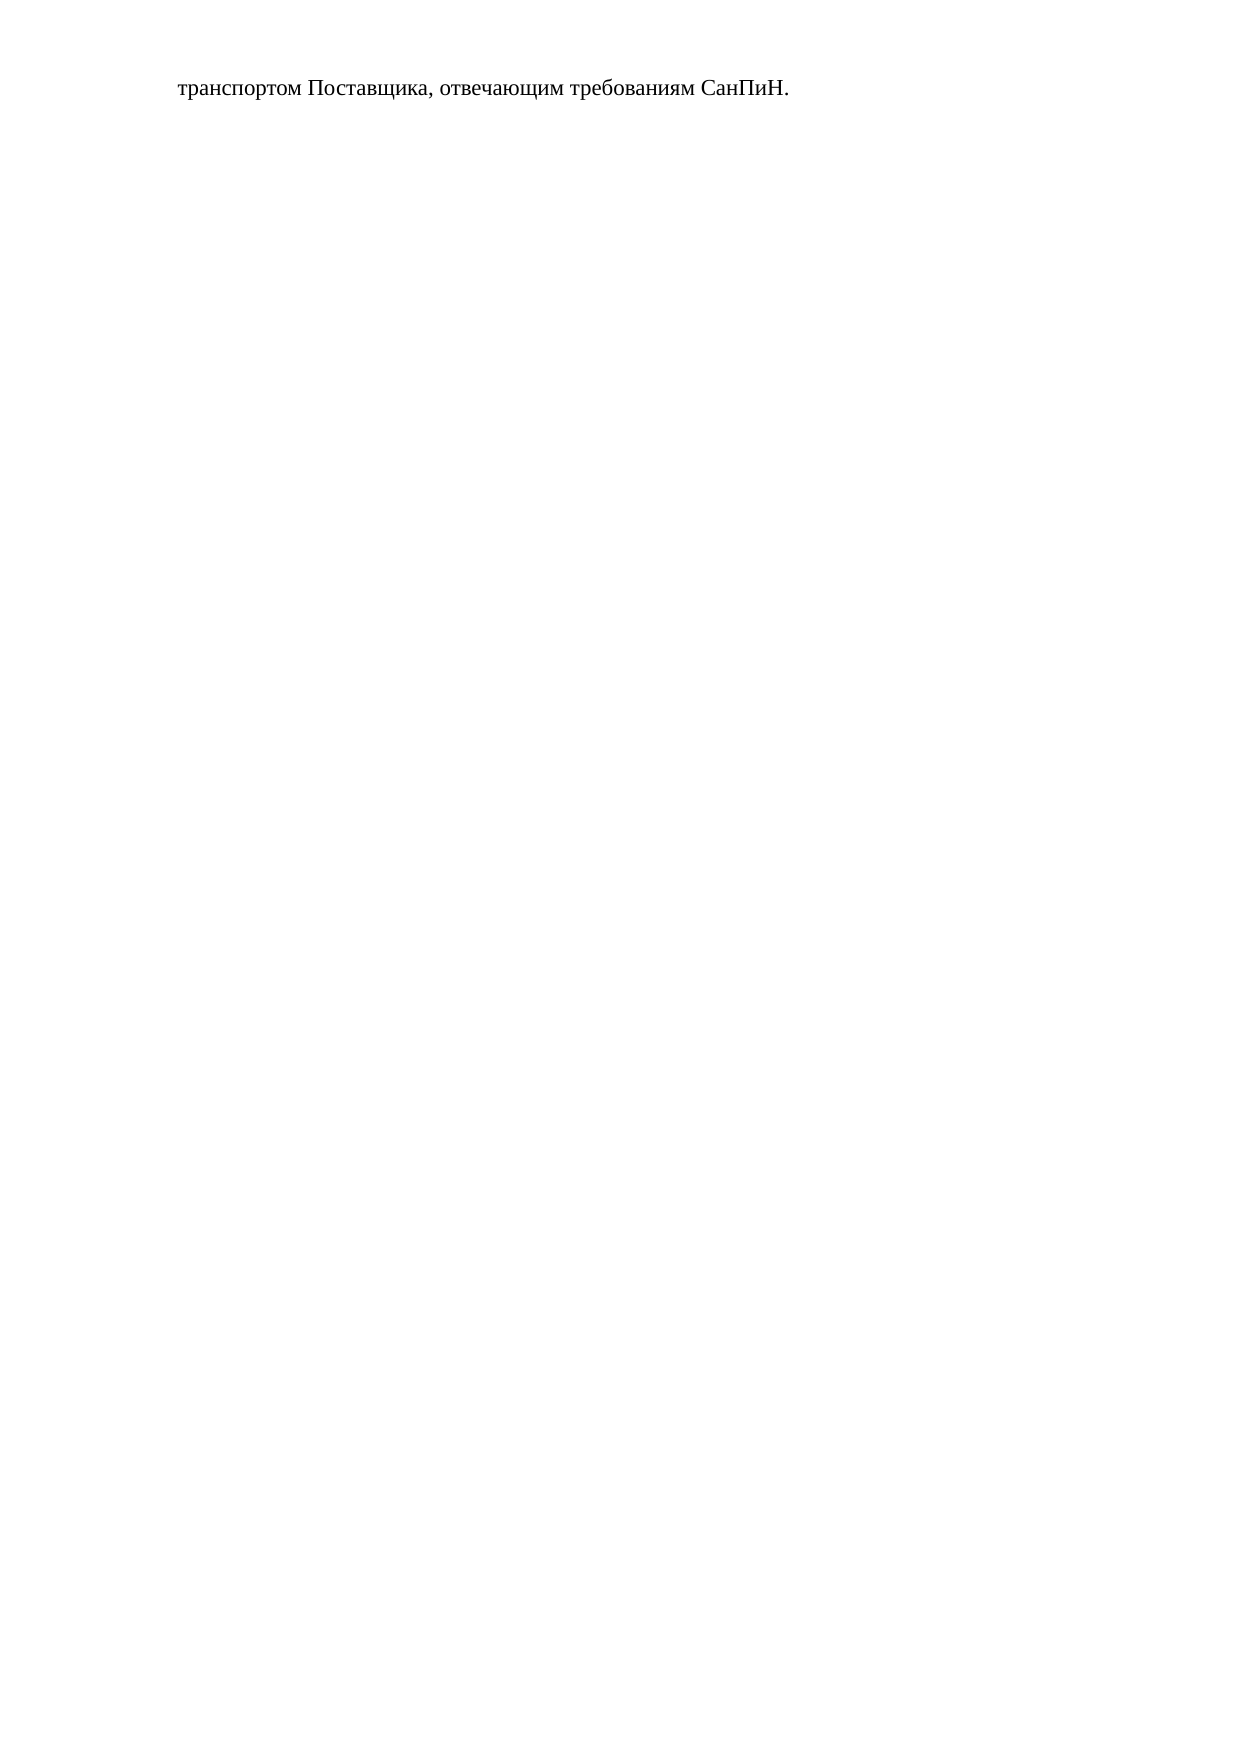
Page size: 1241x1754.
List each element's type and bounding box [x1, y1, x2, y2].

text [177, 74, 1152, 100]
